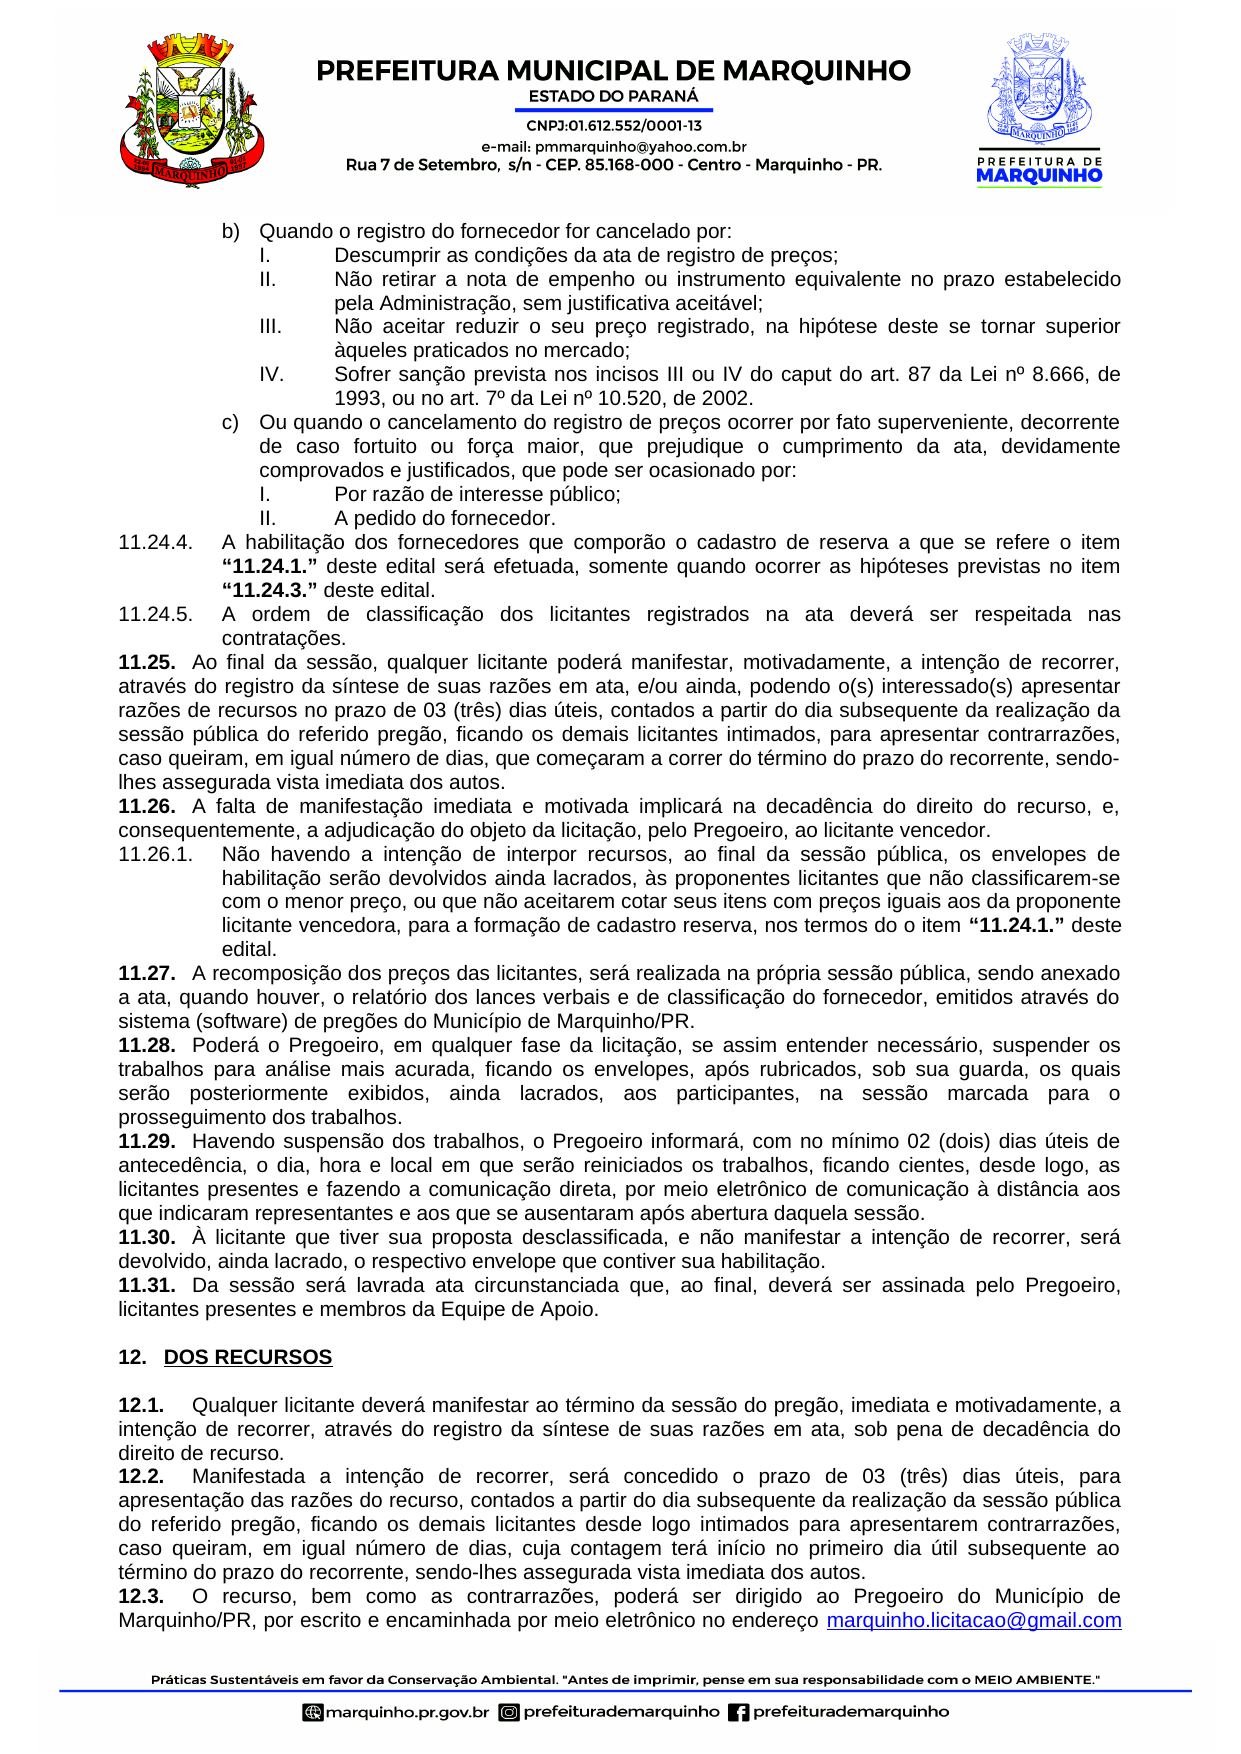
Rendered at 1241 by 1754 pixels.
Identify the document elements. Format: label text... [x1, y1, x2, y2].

list Ao final da sessão, qualquer licitante poderá manifestar, motivadamente, a intenção de recorrer, através do registro da síntese de suas razões em ata, e/ou ainda, podendo o(s) interessado(s) apresentar razões de recursos no prazo de 03 (três) dias úteis, contados a partir do dia subsequente da realização da sessão pública do referido pregão, ficando os demais licitantes intimados, para apresentar contrarrazões, caso queiram, em igual número de dias, que começaram a correr do término do prazo do recorrente, sendo-lhes assegurada vista imediata dos autos. [118, 650, 1122, 793]
picture [53, 3, 1174, 214]
list Havendo suspensão dos trabalhos, o Pregoeiro informará, com no mínimo 02 (dois) dias úteis de antecedência, o dia, hora e local em que serão reiniciados os trabalhos, ficando cientes, desde logo, as licitantes presentes e fazendo a comunicação direta, por meio eletrônico de comunicação à distância aos que indicaram representantes e aos que se ausentaram após abertura daquela sessão. [118, 1129, 1122, 1225]
list Poderá o Pregoeiro, em qualquer fase da licitação, se assim entender necessário, suspender os trabalhos para análise mais acurada, ficando os envelopes, após rubricados, sob sua guarda, os quais serão posteriormente exibidos, ainda lacrados, aos participantes, na sessão marcada para o prosseguimento dos trabalhos. [118, 1033, 1122, 1129]
list Manifestada a intenção de recorrer, será concedido o prazo de 03 (três) dias úteis, para apresentação das razões do recurso, contados a partir do dia subsequente da realização da sessão pública do referido pregão, ficando os demais licitantes desde logo intimados para apresentarem contrarrazões, caso queiram, em igual número de dias, cuja contagem terá início no primeiro dia útil subsequente ao término do prazo do recorrente, sendo-lhes assegurada vista imediata dos autos. [118, 1464, 1122, 1584]
list Por razão de interesse público; [259, 482, 1122, 506]
list A ordem de classificação dos licitantes registrados na ata deverá ser respeitada nas contratações. [118, 602, 1122, 650]
list Qualquer licitante deverá manifestar ao término da sessão do pregão, imediata e motivadamente, a intenção de recorrer, através do registro da síntese de suas razões em ata, sob pena de decadência do direito de recurso. [118, 1392, 1122, 1464]
list Ou quando o cancelamento do registro de preços ocorrer por fato superveniente, decorrente de caso fortuito ou força maior, que prejudique o cumprimento da ata, devidamente comprovados e justificados, que pode ser ocasionado por: [222, 410, 1122, 482]
list A recomposição dos preços das licitantes, será realizada na própria sessão pública, sendo anexado a ata, quando houver, o relatório dos lances verbais e de classificação do fornecedor, emitidos através do sistema (software) de pregões do Município de Marquinho/PR. [118, 961, 1122, 1033]
list A falta de manifestação imediata e motivada implicará na decadência do direito do recurso, e, consequentemente, a adjudicação do objeto da licitação, pelo Pregoeiro, ao licitante vencedor. [118, 793, 1122, 841]
list Da sessão será lavrada ata circunstanciada que, ao final, deverá ser assinada pelo Pregoeiro, licitantes presentes e membros da Equipe de Apoio. [118, 1273, 1122, 1321]
list A pedido do fornecedor. [259, 506, 1122, 530]
list Não havendo a intenção de interpor recursos, ao final da sessão pública, os envelopes de habilitação serão devolvidos ainda lacrados, às proponentes licitantes que não classificarem-se com o menor preço, ou que não aceitarem cotar seus itens com preços iguais aos da proponente licitante vencedora, para a formação de cadastro reserva, nos termos do o item “11.24.1.” deste edital. [118, 841, 1122, 961]
list A habilitação dos fornecedores que comporão o cadastro de reserva a que se refere o item “11.24.1.” deste edital será efetuada, somente quando ocorrer as hipóteses previstas no item “11.24.3.” deste edital. [118, 530, 1122, 602]
list Descumprir as condições da ata de registro de preços; [259, 242, 1122, 266]
list À licitante que tiver sua proposta desclassificada, e não manifestar a intenção de recorrer, será devolvido, ainda lacrado, o respectivo envelope que contiver sua habilitação. [118, 1225, 1122, 1273]
list Sofrer sanção prevista nos incisos III ou IV do caput do art. 87 da Lei nº 8.666, de 1993, ou no art. 7º da Lei nº 10.520, de 2002. [259, 362, 1122, 410]
list Não retirar a nota de empenho ou instrumento equivalente no prazo estabelecido pela Administração, sem justificativa aceitável; [259, 266, 1122, 314]
list DOS RECURSOS [118, 1344, 1122, 1368]
picture [35, 1642, 1216, 1751]
list Não aceitar reduzir o seu preço registrado, na hipótese deste se tornar superior àqueles praticados no mercado; [259, 314, 1122, 362]
list Quando o registro do fornecedor for cancelado por: [222, 218, 1122, 242]
